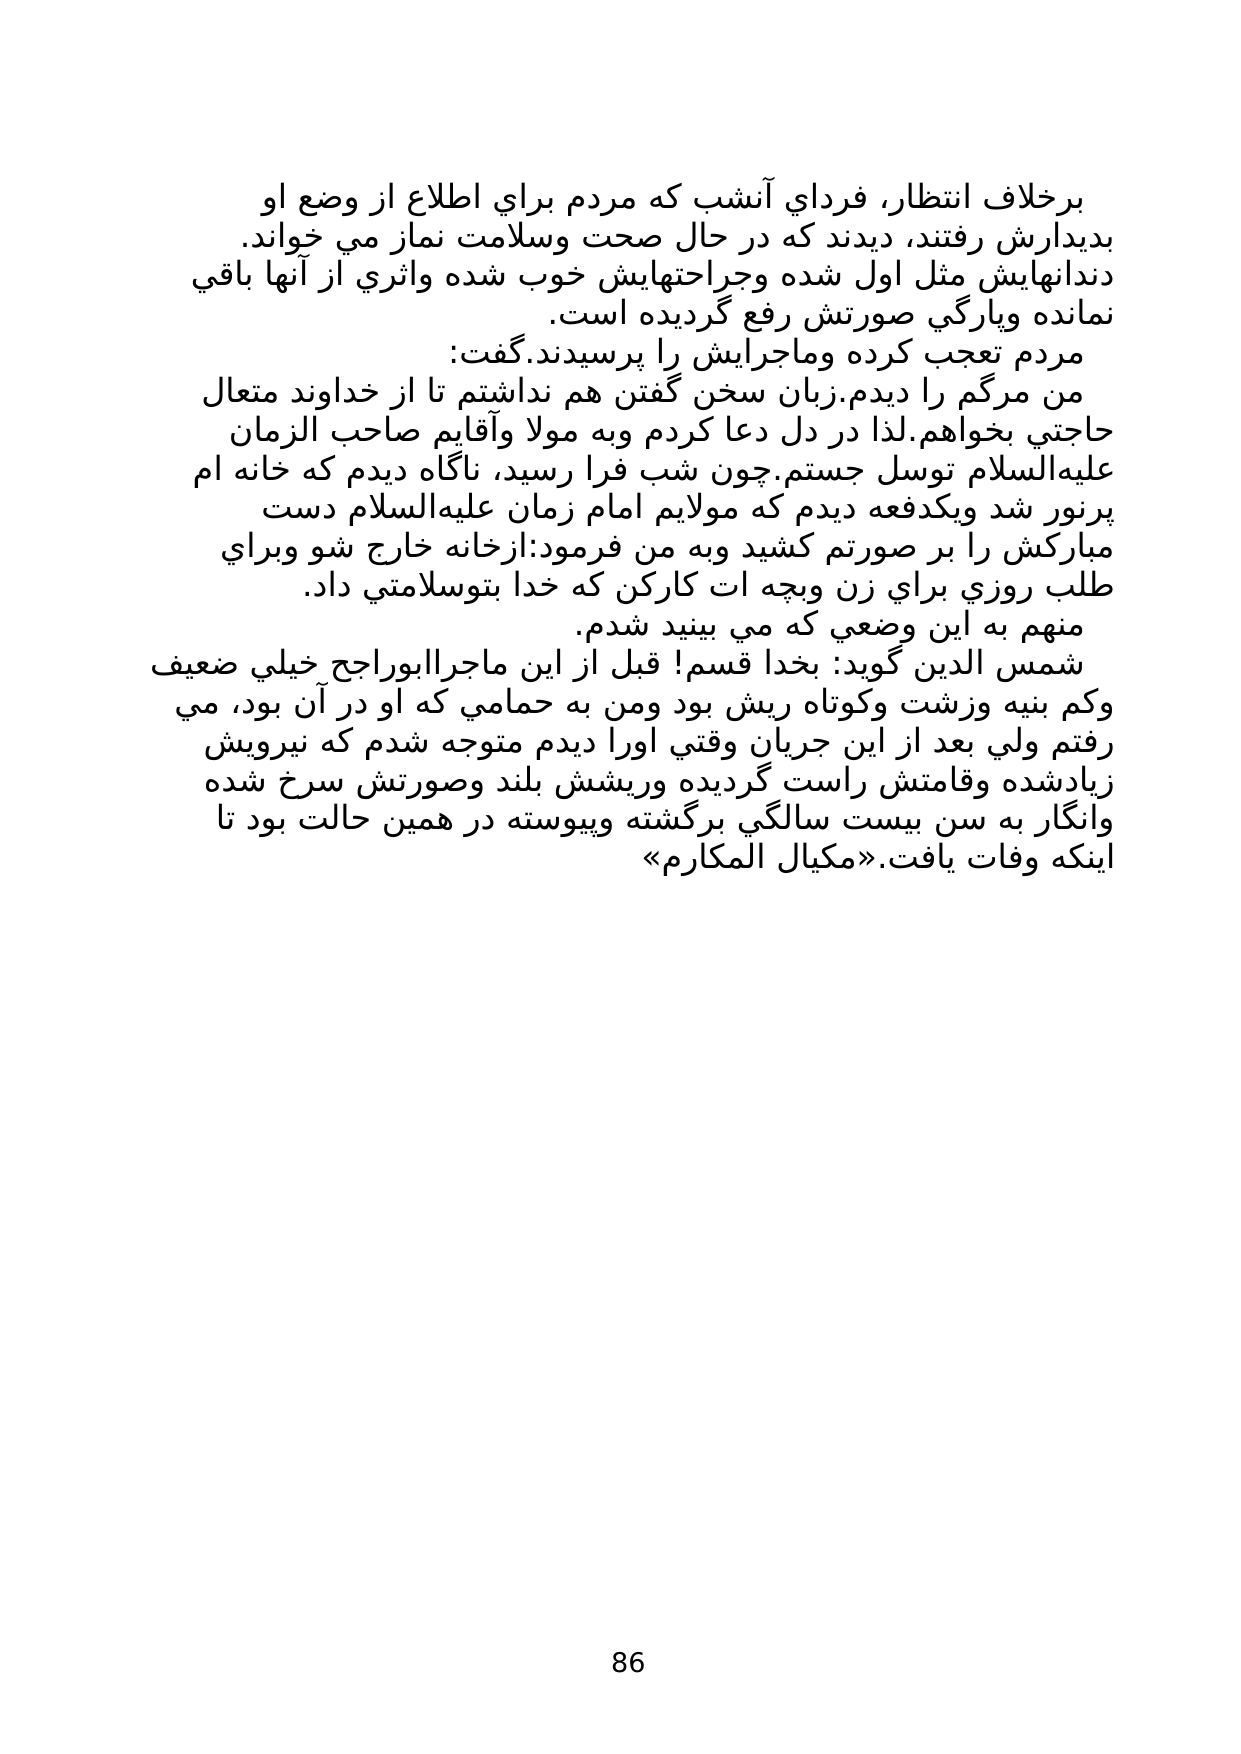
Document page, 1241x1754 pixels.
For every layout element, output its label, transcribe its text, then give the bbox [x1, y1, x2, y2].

text مردم تعجب كرده وماجرايش را پرسيدند.گفت: [141, 333, 1116, 371]
text من مرگم را ديدم.زبان سخن گفتن هم نداشتم تا از خداوند متعال حاجتي بخواهم.لذا در دل دعا كردم وبه مولا وآقايم صاحب الزمان عليه‌السلام توسل جستم.چون شب فرا رسيد، ناگاه ديدم كه خانه ام پرنور شد ويكدفعه ديدم كه مولايم امام زمان عليه‌السلام دست مباركش را بر صورتم كشيد وبه من فرمود:ازخانه خارج شو وبراي طلب روزي براي زن وبچه ات كاركن كه خدا بتوسلامتي داد. [141, 371, 1116, 604]
text شمس الدين گويد: بخدا قسم! قبل از اين ماجراابوراجح خيلي ضعيف وكم بنيه وزشت وكوتاه ريش بود ومن به حمامي كه او در آن بود، مي رفتم ولي بعد از اين جريان وقتي اورا ديدم متوجه شدم كه نيرويش زيادشده وقامتش راست گرديده وريشش بلند وصورتش سرخ شده وانگار به سن بيست سالگي برگشته وپيوسته در همين حالت بود تا اينكه وفات يافت.«مكيال المكارم» [141, 643, 1116, 877]
text برخلاف انتظار، فرداي آنشب كه مردم براي اطلاع از وضع او بديدارش رفتند، ديدند كه در حال صحت وسلامت نماز مي خواند. دندانهايش مثل اول شده وجراحتهايش خوب شده واثري از آنها باقي نمانده وپارگي صورتش رفع گرديده است. [141, 177, 1116, 333]
text منهم به اين وضعي كه مي بينيد شدم. [141, 604, 1116, 643]
